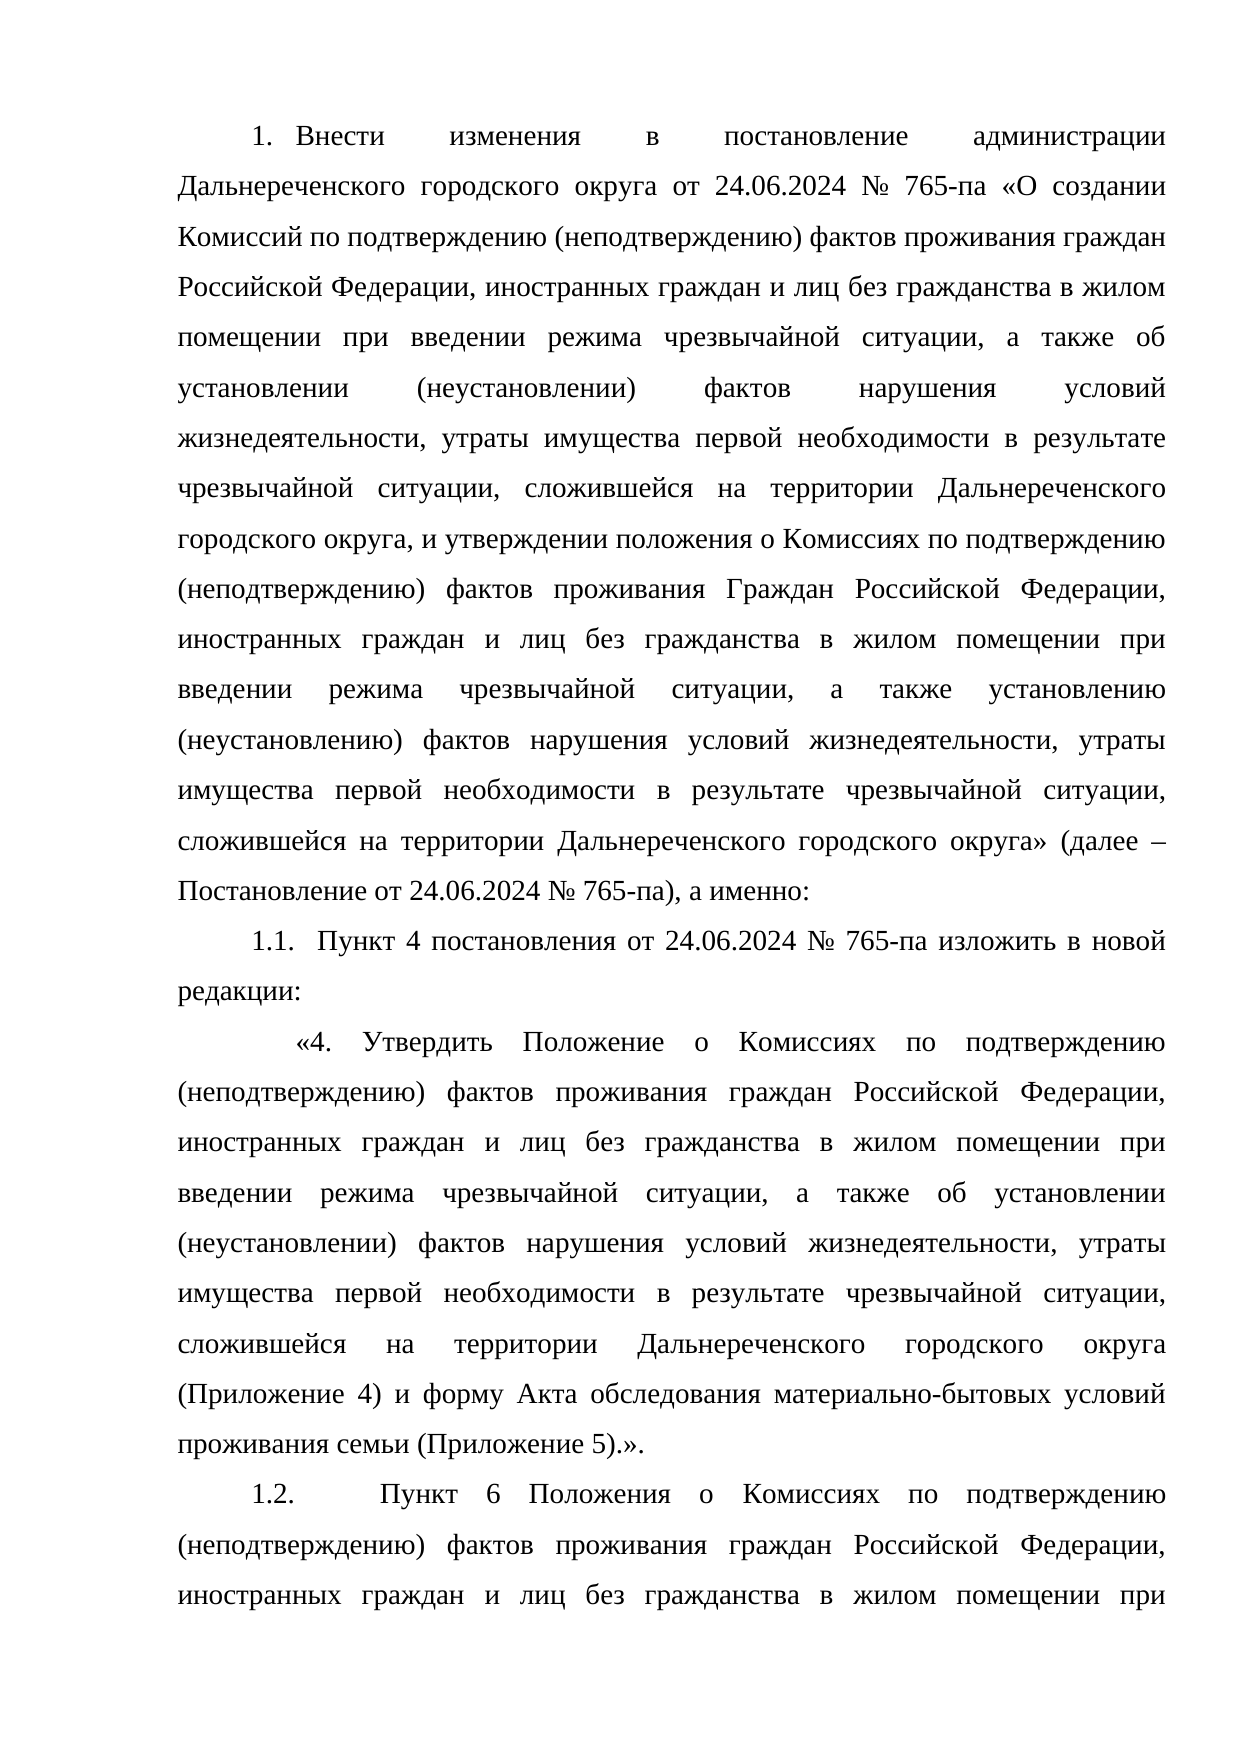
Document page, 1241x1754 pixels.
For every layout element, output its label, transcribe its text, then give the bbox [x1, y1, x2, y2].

list Пункт 4 постановления от 24.06.2024 № 765-па изложить в новой редакции: [177, 923, 1167, 1007]
text «4. Утвердить Положение о Комиссиях по подтверждению (неподтверждению) фактов проживания граждан Российской Федерации, иностранных граждан и лиц без гражданства в жилом помещении при введении режима чрезвычайной ситуации, а также об установлении (неустановлении) фактов нарушения условий жизнедеятельности, утраты имущества первой необходимости в результате чрезвычайной ситуации, сложившейся на территории Дальнереченского городского округа (Приложение 4) и форму Акта обследования материально-бытовых условий проживания семьи (Приложение 5).». [177, 1024, 1167, 1460]
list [177, 1477, 1167, 1611]
list Внести изменения в постановление администрации Дальнереченского городского округа от 24.06.2024 № 765-па «О создании Комиссий по подтверждению (неподтверждению) фактов проживания граждан Российской Федерации, иностранных граждан и лиц без гражданства в жилом помещении при введении режима чрезвычайной ситуации, а также об установлении (неустановлении) фактов нарушения условий жизнедеятельности, утраты имущества первой необходимости в результате чрезвычайной ситуации, сложившейся на территории Дальнереченского городского округа, и утверждении положения о Комиссиях по подтверждению (неподтверждению) фактов проживания Граждан Российской Федерации, иностранных граждан и лиц без гражданства в жилом помещении при введении режима чрезвычайной ситуации, а также установлению (неустановлению) фактов нарушения условий жизнедеятельности, утраты имущества первой необходимости в результате чрезвычайной ситуации, сложившейся на территории Дальнереченского городского округа» (далее – Постановление от 24.06.2024 № 765-па), а именно: [177, 118, 1167, 906]
